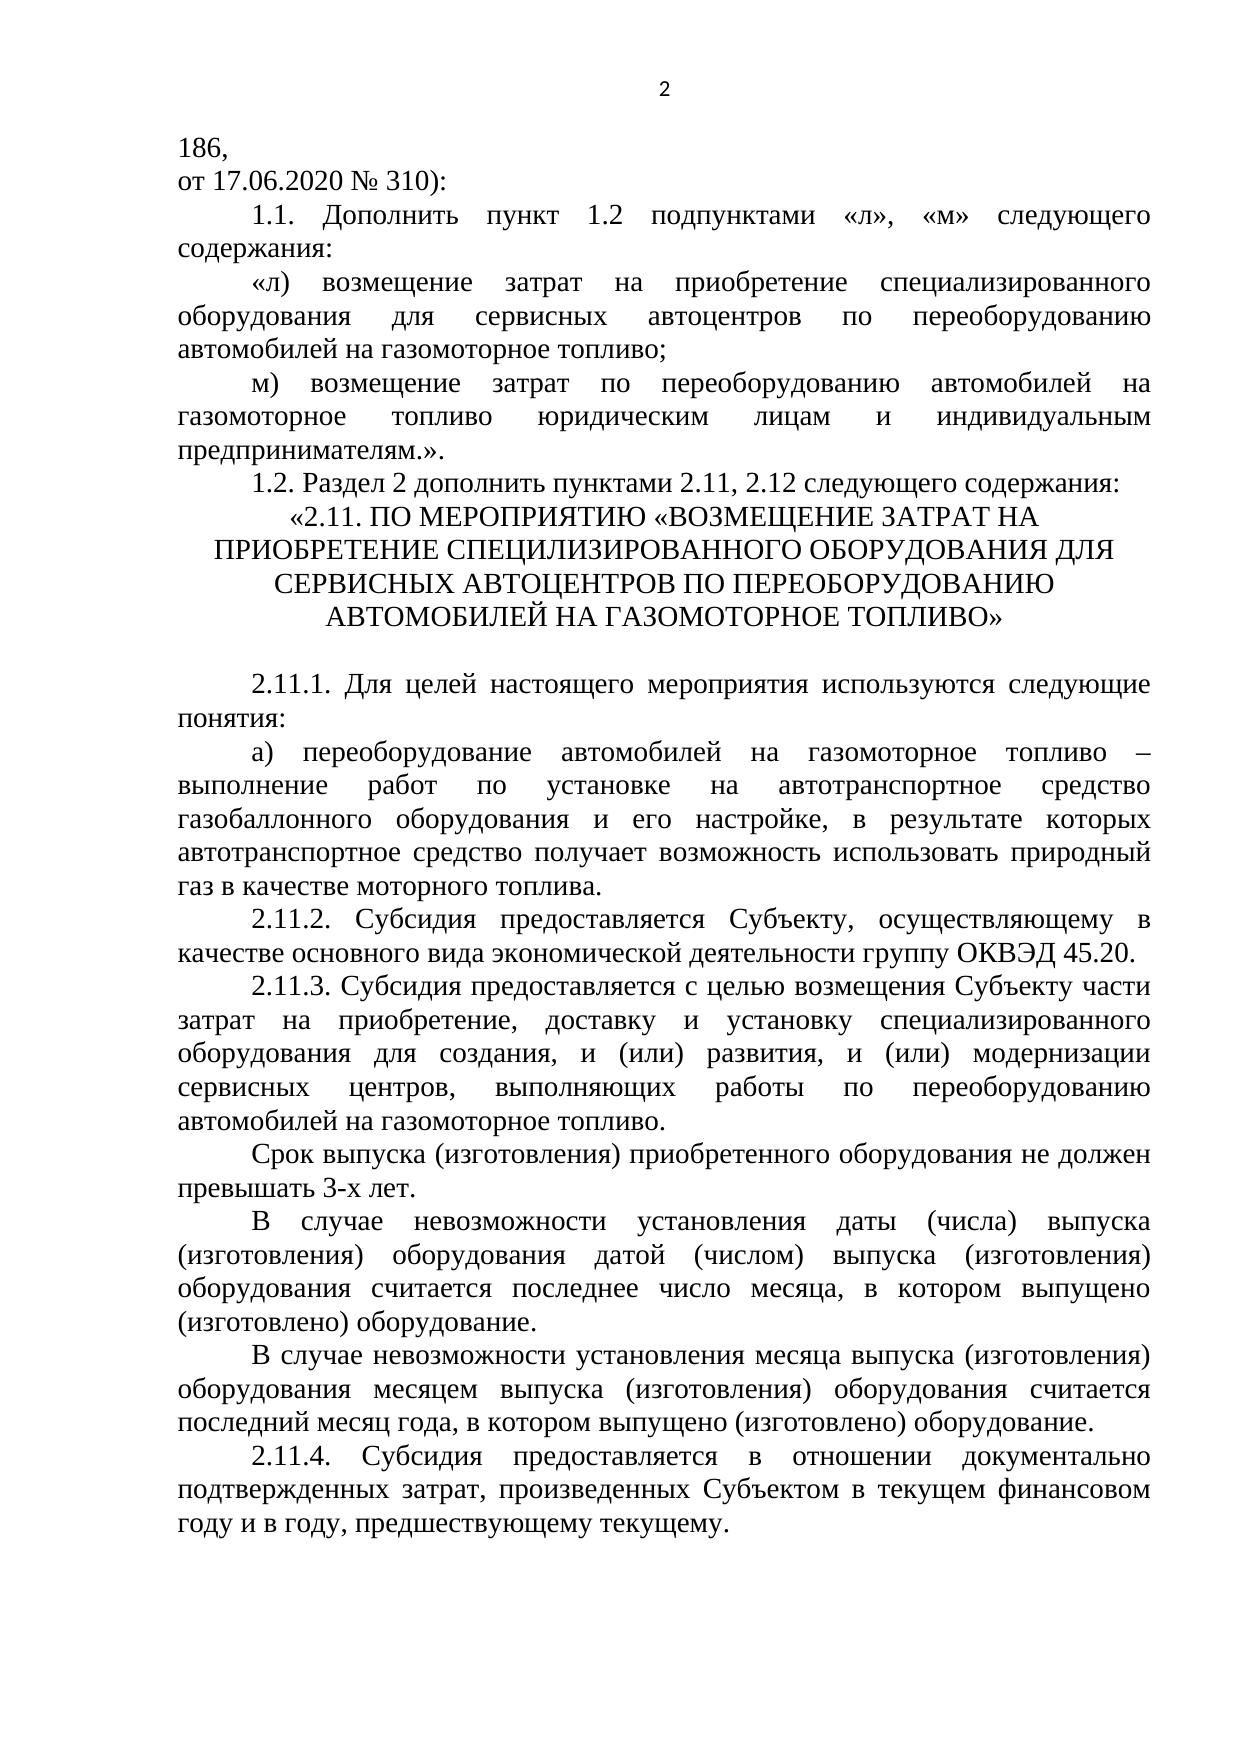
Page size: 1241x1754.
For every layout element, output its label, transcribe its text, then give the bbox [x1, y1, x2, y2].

text 2.11.2. Субсидия предоставляется Субъекту, осуществляющему в качестве основного вида экономической деятельности группу ОКВЭД 45.20. [177, 901, 1152, 968]
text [177, 130, 1152, 197]
text В случае невозможности установления даты (числа) выпуска (изготовления) оборудования датой (числом) выпуска (изготовления) оборудования считается последнее число месяца, в котором выпущено (изготовлено) оборудование. [177, 1203, 1152, 1337]
text 2.11.4. Субсидия предоставляется в отношении документально подтвержденных затрат, произведенных Субъектом в текущем финансовом году и в году, предшествующему текущему. [177, 1438, 1152, 1539]
text м) возмещение затрат по переоборудованию автомобилей на газомоторное топливо юридическим лицам и индивидуальным предпринимателям.». [177, 365, 1152, 465]
text В случае невозможности установления месяца выпуска (изготовления) оборудования месяцем выпуска (изготовления) оборудования считается последний месяц года, в котором выпущено (изготовлено) оборудование. [177, 1337, 1152, 1438]
text «л) возмещение затрат на приобретение специализированного оборудования для сервисных автоцентров по переоборудованию автомобилей на газомоторное топливо; [177, 264, 1152, 365]
text 2.11.1. Для целей настоящего мероприятия используются следующие понятия: [177, 667, 1152, 734]
text 2.11.3. Субсидия предоставляется с целью возмещения Субъекту части затрат на приобретение, доставку и установку специализированного оборудования для создания, и (или) развития, и (или) модернизации сервисных центров, выполняющих работы по переоборудованию автомобилей на газомоторное топливо. [177, 968, 1152, 1136]
text а) переоборудование автомобилей на газомоторное топливо – выполнение работ по установке на автотранспортное средство газобаллонного оборудования и его настройке, в результате которых автотранспортное средство получает возможность использовать природный газ в качестве моторного топлива. [177, 734, 1152, 901]
text ПРИОБРЕТЕНИЕ СПЕЦИЛИЗИРОВАННОГО ОБОРУДОВАНИЯ ДЛЯ СЕРВИСНЫХ АВТОЦЕНТРОВ ПО ПЕРЕОБОРУДОВАНИЮ [177, 532, 1152, 599]
text «2.11. ПО МЕРОПРИЯТИЮ «ВОЗМЕЩЕНИЕ ЗАТРАТ НА [177, 499, 1152, 532]
text 1.1. Дополнить пункт 1.2 подпунктами «л», «м» следующего содержания: [177, 197, 1152, 264]
text АВТОМОБИЛЕЙ НА ГАЗОМОТОРНОЕ ТОПЛИВО» [177, 599, 1152, 633]
text Срок выпуска (изготовления) приобретенного оборудования не должен превышать 3-х лет. [177, 1136, 1152, 1203]
text 1.2. Раздел 2 дополнить пунктами 2.11, 2.12 следующего содержания: [177, 465, 1152, 499]
